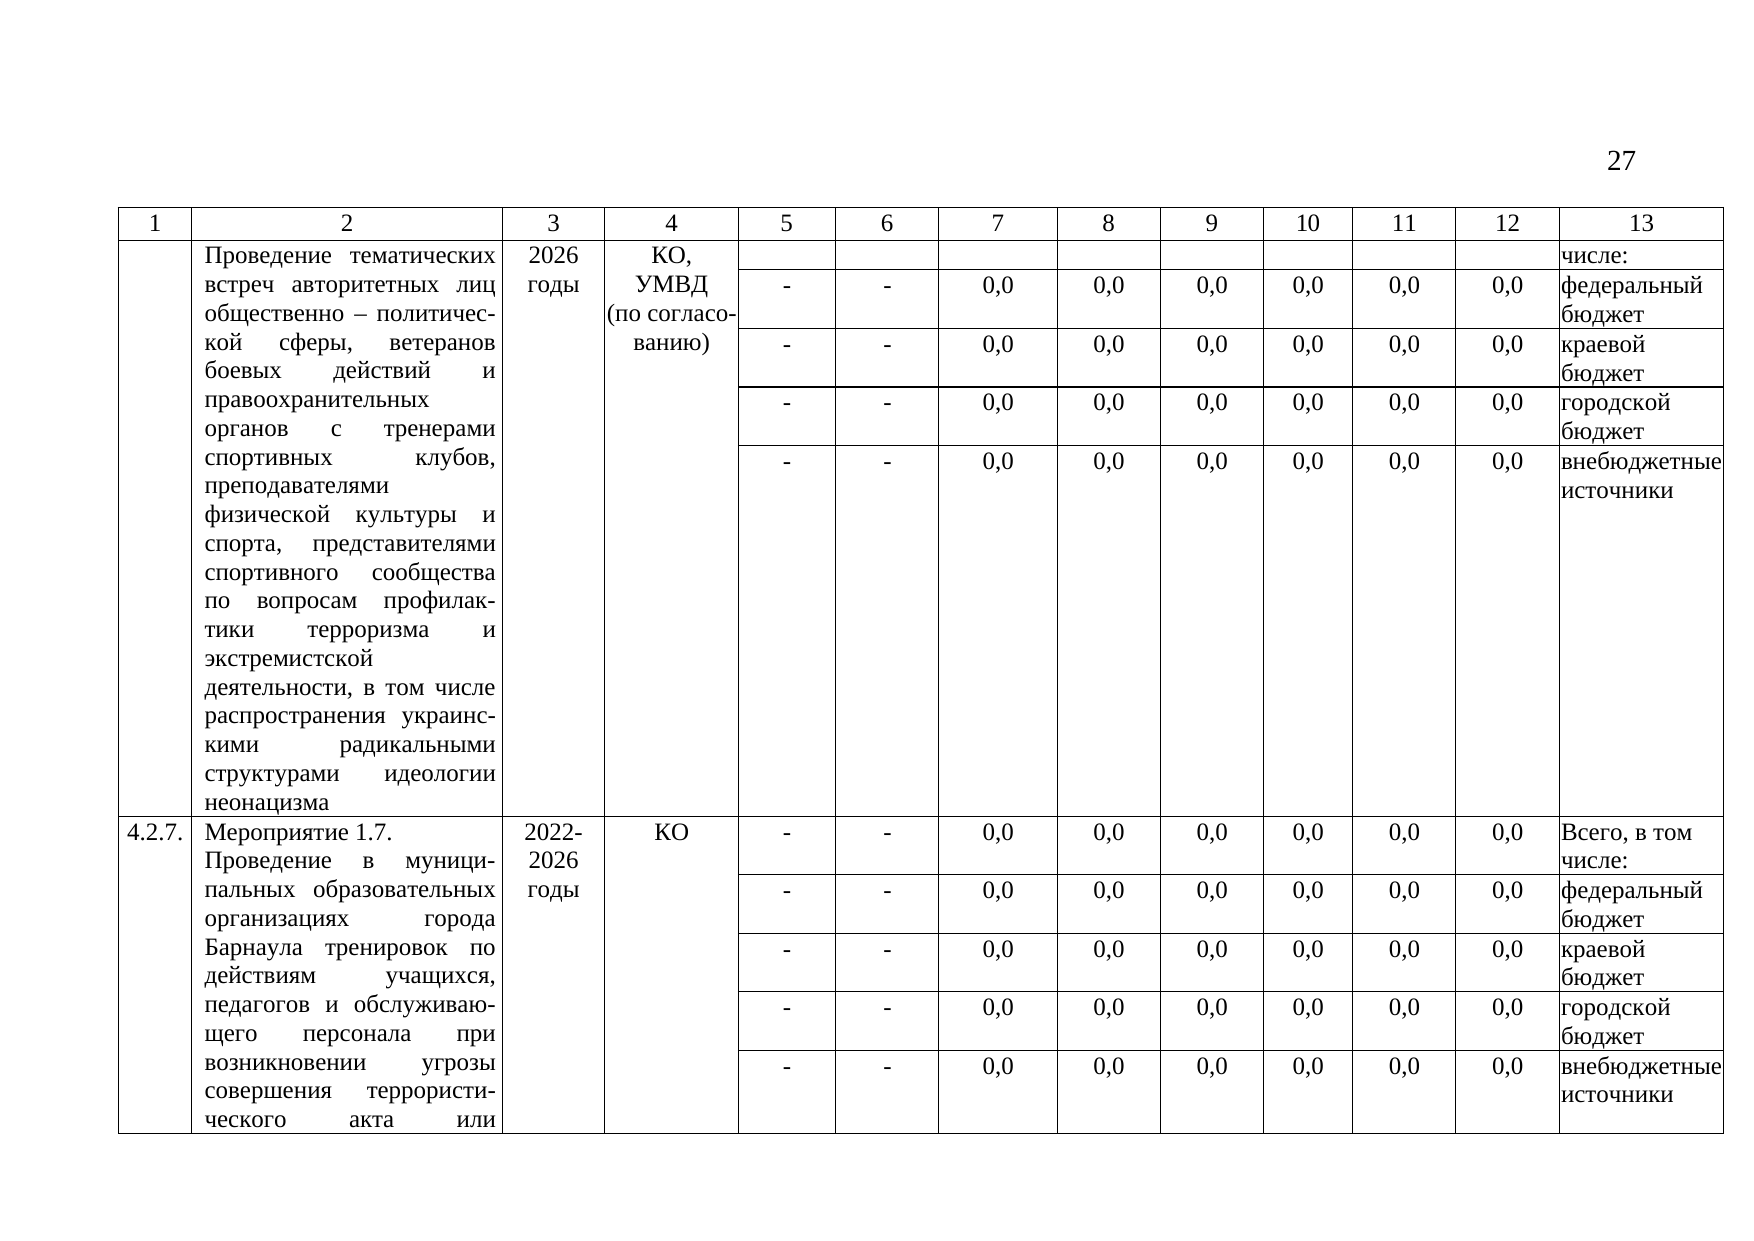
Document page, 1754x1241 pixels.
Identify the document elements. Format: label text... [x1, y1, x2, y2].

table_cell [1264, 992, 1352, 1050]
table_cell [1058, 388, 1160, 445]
table_header 3 [503, 208, 604, 239]
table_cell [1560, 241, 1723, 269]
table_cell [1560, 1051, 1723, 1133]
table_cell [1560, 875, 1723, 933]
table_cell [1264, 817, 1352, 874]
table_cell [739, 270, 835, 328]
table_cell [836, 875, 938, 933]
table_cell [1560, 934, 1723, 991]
table_header 1 [119, 208, 191, 239]
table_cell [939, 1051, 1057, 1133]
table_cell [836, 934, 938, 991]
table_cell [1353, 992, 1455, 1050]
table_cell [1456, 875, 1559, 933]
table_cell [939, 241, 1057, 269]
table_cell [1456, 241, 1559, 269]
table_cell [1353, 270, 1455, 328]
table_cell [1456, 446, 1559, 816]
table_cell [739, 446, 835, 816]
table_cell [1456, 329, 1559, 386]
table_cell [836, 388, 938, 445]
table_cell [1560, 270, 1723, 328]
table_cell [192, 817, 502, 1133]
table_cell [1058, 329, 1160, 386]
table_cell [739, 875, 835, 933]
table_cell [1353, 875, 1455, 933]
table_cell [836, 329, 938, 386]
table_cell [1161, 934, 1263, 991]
table_header 8 [1058, 208, 1160, 239]
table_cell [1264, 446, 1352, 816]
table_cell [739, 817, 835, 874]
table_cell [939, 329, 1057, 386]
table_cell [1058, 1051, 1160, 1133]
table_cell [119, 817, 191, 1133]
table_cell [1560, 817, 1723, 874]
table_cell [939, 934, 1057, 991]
table_header 11 [1353, 208, 1455, 239]
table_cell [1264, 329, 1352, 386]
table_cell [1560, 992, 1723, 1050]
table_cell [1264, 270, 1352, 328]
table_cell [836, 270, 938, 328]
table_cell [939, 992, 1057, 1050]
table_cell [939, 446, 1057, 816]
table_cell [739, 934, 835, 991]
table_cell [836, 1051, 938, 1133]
table_header 2 [192, 208, 502, 239]
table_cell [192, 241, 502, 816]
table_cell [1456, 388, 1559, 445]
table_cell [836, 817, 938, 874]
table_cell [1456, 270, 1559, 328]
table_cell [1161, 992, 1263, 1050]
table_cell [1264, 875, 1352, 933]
table_header 4 [605, 208, 738, 239]
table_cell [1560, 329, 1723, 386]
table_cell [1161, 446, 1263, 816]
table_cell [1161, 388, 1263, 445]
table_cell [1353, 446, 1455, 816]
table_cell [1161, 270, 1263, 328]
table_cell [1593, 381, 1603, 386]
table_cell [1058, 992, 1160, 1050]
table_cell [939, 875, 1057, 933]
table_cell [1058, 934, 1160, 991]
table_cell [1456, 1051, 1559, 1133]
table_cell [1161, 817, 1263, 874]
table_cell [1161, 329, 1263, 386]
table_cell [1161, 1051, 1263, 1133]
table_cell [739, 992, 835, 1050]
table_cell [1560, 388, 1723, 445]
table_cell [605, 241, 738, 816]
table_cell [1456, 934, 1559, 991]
table_header 9 [1161, 208, 1263, 239]
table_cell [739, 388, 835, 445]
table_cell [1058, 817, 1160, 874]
table_header 6 [836, 208, 938, 239]
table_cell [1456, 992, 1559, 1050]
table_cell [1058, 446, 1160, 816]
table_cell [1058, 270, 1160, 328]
table_header 7 [939, 208, 1057, 239]
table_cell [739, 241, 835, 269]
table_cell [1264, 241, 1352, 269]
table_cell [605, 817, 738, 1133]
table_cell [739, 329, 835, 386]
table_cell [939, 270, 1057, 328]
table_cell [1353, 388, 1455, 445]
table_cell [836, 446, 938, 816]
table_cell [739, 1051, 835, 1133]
table_header 12 [1456, 208, 1559, 239]
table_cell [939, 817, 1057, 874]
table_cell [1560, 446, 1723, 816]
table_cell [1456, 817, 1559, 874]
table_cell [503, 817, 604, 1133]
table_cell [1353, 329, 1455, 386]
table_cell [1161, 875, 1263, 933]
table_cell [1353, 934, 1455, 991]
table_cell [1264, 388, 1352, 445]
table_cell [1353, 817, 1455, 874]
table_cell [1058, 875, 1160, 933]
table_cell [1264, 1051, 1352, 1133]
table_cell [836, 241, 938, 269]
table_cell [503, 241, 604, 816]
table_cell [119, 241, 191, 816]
table_header 5 [739, 208, 835, 239]
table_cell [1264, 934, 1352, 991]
table_header 10 [1264, 208, 1352, 239]
table_header 13 [1560, 208, 1723, 239]
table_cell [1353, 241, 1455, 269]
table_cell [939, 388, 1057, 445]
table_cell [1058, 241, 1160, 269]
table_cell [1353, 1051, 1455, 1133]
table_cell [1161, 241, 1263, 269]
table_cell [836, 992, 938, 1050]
